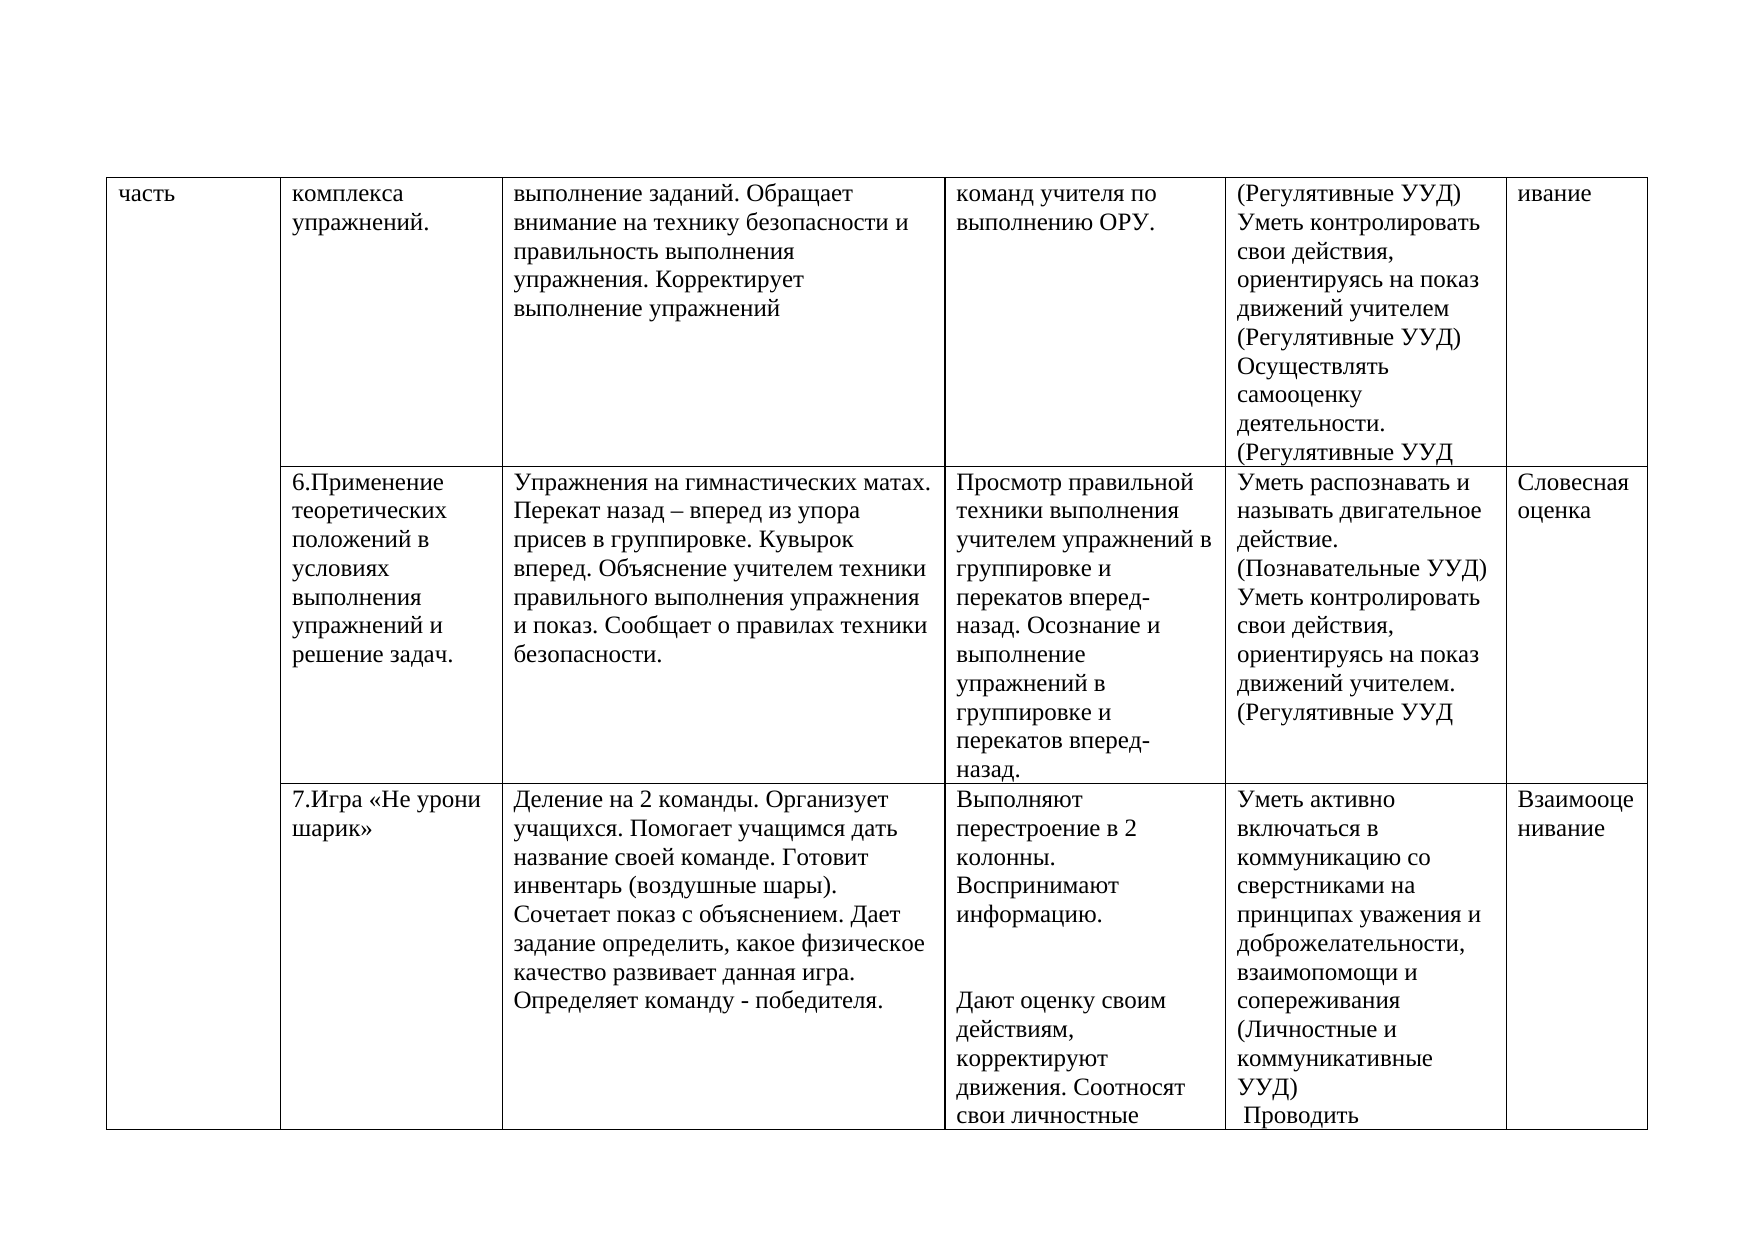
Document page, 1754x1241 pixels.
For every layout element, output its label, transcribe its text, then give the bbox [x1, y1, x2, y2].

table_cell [503, 784, 944, 1129]
table_cell Уметь распознавать и называть двигательное действие. (Познавательные УУД) Уметь контролировать свои действия, ориентируясь на показ движений учителем. (Регулятивные УУД [1226, 467, 1506, 783]
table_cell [503, 178, 944, 466]
table_cell Словесная оценка [1507, 467, 1647, 783]
table_cell Просмотр правильной техники выполнения учителем упражнений в группировке и перекатов вперед-назад. Осознание и выполнение упражнений в группировке и перекатов вперед-назад. [946, 467, 1225, 783]
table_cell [281, 784, 502, 1129]
table_cell Основная часть [107, 178, 280, 1129]
table_cell Упражнения на гимнастических матах. Перекат назад – вперед из упора присев в группировке. Кувырок вперед. Объяснение учителем техники правильного выполнения упражнения и показ. Сообщает о правилах техники безопасности. [503, 467, 944, 783]
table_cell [1226, 178, 1506, 466]
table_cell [946, 178, 1225, 466]
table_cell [946, 784, 1225, 1129]
table_cell 6.Применение теоретических положений в условиях выполнения упражнений и решение задач. [281, 467, 502, 783]
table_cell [1226, 784, 1506, 1129]
table_cell Взаимооценивание [1507, 784, 1647, 1129]
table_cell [281, 178, 502, 466]
table_cell Самооценивание [1507, 178, 1647, 466]
